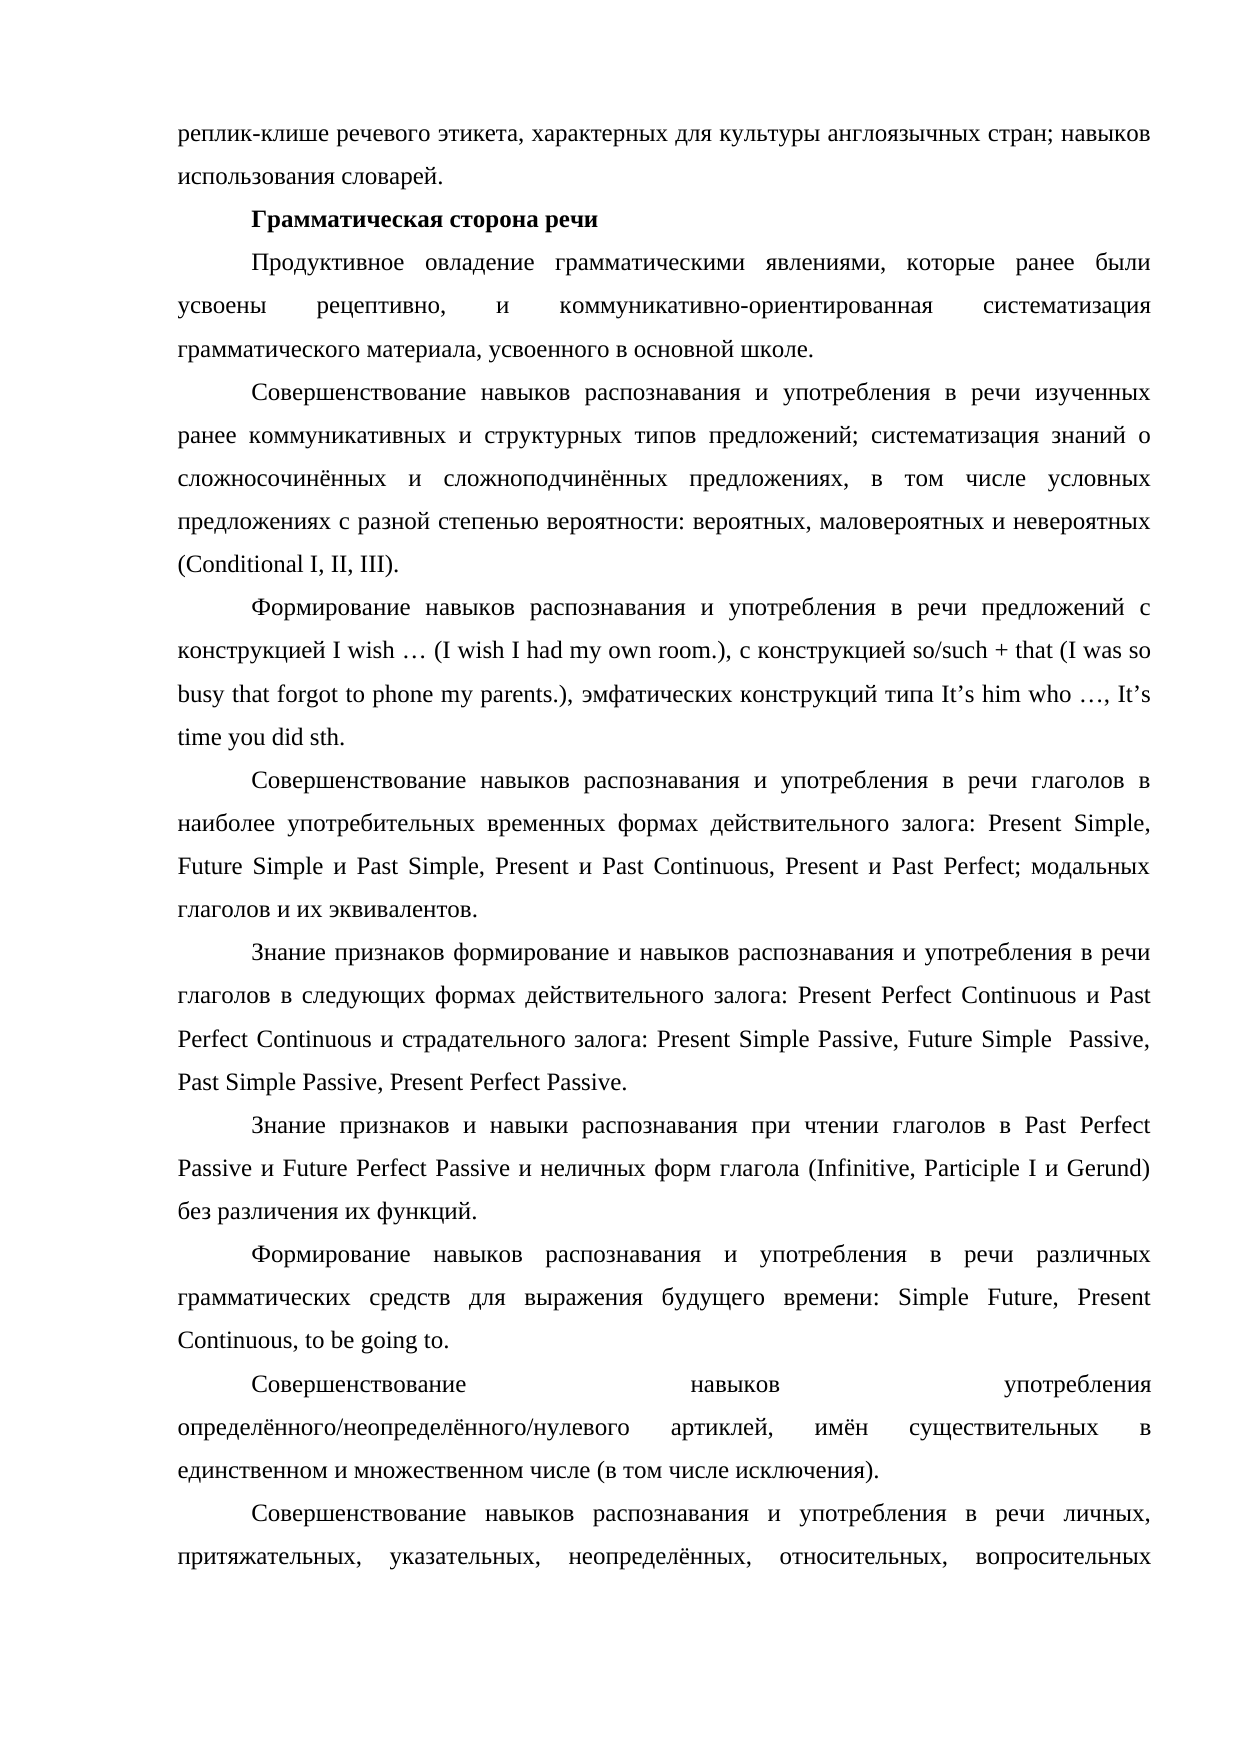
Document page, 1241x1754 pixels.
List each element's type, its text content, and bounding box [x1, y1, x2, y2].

text Формирование навыков распознавания и употребления в речи различных грамматических средств для выражения будущего времени: Simple Future, Present Continuous, to be going to. [177, 1239, 1152, 1354]
text Продуктивное овладение грамматическими явлениями, которые ранее были усвоены рецептивно, и коммуникативно-ориентированная систематизация грамматического материала, усвоенного в основной школе. [177, 247, 1152, 362]
text Знание признаков и навыки распознавания при чтении глаголов в Past Perfect Passive и Future Perfect Passive и неличных форм глагола (Infinitive, Participle I и Gerund) без различения их функций. [177, 1110, 1152, 1225]
text Совершенствование навыков употребления определённого/неопределённого/нулевого артиклей, имён существительных в единственном и множественном числе (в том числе исключения). [177, 1369, 1152, 1484]
text Грамматическая сторона речи [177, 204, 1152, 233]
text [177, 118, 1152, 190]
text Совершенствование навыков распознавания и употребления в речи глаголов в наиболее употребительных временных формах действительного залога: Present Simple, Future Simple и Past Simple, Present и Past Continuous, Present и Past Perfect; модальных глаголов и их эквивалентов. [177, 765, 1152, 923]
text Знание признаков формирование и навыков распознавания и употребления в речи глаголов в следующих формах действительного залога: Present Perfect Continuous и Past Perfect Continuous и страдательного залога: Present Simple Passive, Future Simple Passive, Past Simple Passive, Present Perfect Passive. [177, 937, 1152, 1096]
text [177, 1498, 1152, 1570]
text Совершенствование навыков распознавания и употребления в речи изученных ранее коммуникативных и структурных типов предложений; систематизация знаний о сложносочинённых и сложноподчинённых предложениях, в том числе условных предложениях с разной степенью вероятности: вероятных, маловероятных и невероятных (Conditional I, II, III). [177, 377, 1152, 578]
text Формирование навыков распознавания и употребления в речи предложений с конструкцией I wish … (I wish I had my own room.), с конструкцией so/such + that (I was so busy that forgot to phone my parents.), эмфатических конструкций типа It’s him who …, It’s time you did sth. [177, 592, 1152, 751]
